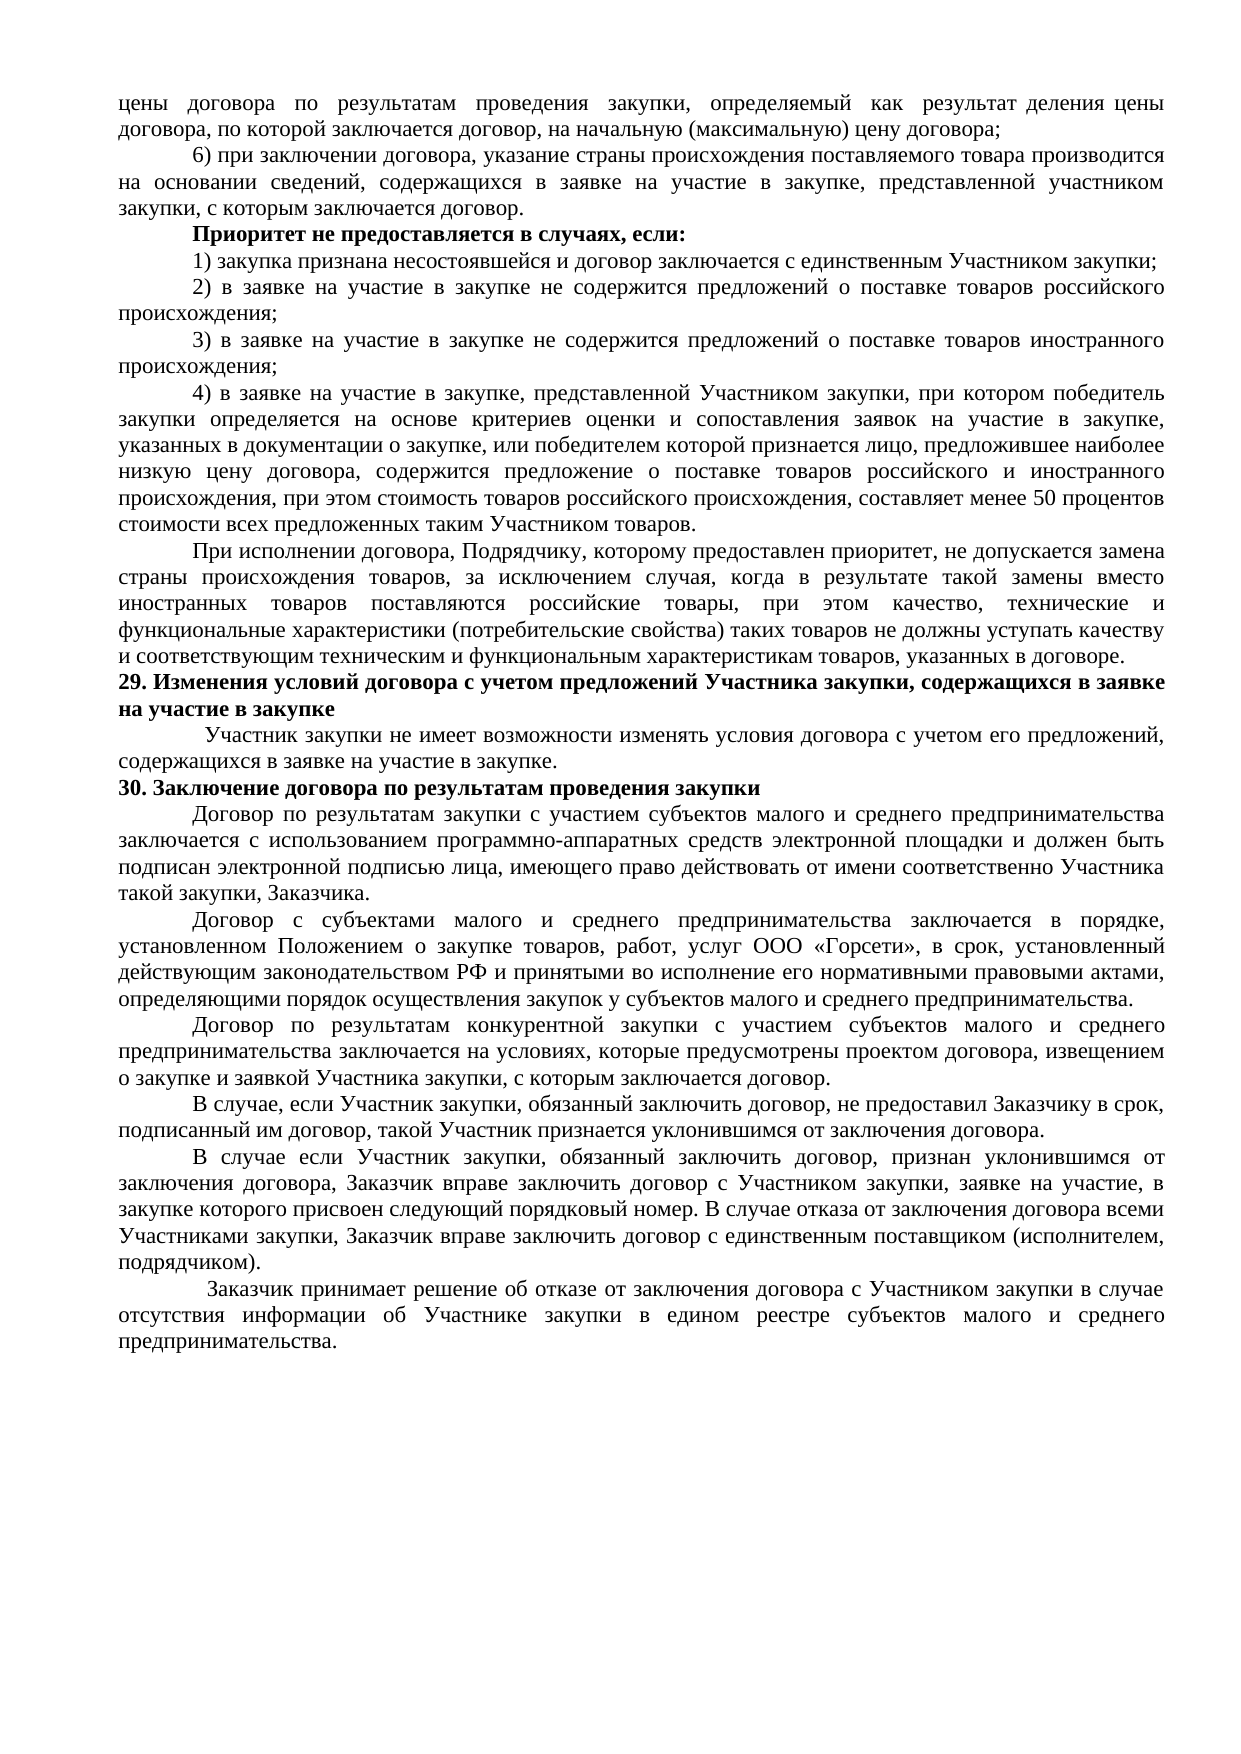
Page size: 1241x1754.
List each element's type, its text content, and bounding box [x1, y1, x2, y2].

text В случае, если Участник закупки, обязанный заключить договор, не предоставил Заказчику в срок, подписанный им договор, такой Участник признается уклонившимся от заключения договора. [118, 1090, 1166, 1143]
text 30. Заключение договора по результатам проведения закупки [118, 774, 1166, 800]
text В случае если Участник закупки, обязанный заключить договор, признан уклонившимся от заключения договора, Заказчик вправе заключить договор с Участником закупки, заявке на участие, в закупке которого присвоен следующий порядковый номер. В случае отказа от заключения договора всеми Участниками закупки, Заказчик вправе заключить договор с единственным поставщиком (исполнителем, подрядчиком). [118, 1143, 1166, 1274]
text 29. Изменения условий договора с учетом предложений Участника закупки, содержащихся в заявке на участие в закупке [118, 668, 1166, 721]
text Приоритет не предоставляется в случаях, если: [118, 220, 1166, 247]
text 4) в заявке на участие в закупке, представленной Участником закупки, при котором победитель закупки определяется на основе критериев оценки и сопоставления заявок на участие в закупке, указанных в документации о закупке, или победителем которой признается лицо, предложившее наиболее низкую цену договора, содержится предложение о поставке товаров российского и иностранного происхождения, при этом стоимость товаров российского происхождения, составляет менее 50 процентов стоимости всех предложенных таким Участником товаров. [118, 378, 1166, 537]
text При исполнении договора, Подрядчику, которому предоставлен приоритет, не допускается замена страны происхождения товаров, за исключением случая, когда в результате такой замены вместо иностранных товаров поставляются российские товары, при этом качество, технические и функциональные характеристики (потребительские свойства) таких товаров не должны уступать качеству и соответствующим техническим и функциональным характеристикам товаров, указанных в договоре. [118, 537, 1166, 668]
text 6) при заключении договора, указание страны происхождения поставляемого товара производится на основании сведений, содержащихся в заявке на участие в закупке, представленной участником закупки, с которым заключается договор. [118, 141, 1166, 220]
text Участник закупки не имеет возможности изменять условия договора с учетом его предложений, содержащихся в заявке на участие в закупке. [118, 721, 1166, 774]
text 3) в заявке на участие в закупке не содержится предложений о поставке товаров иностранного происхождения; [118, 326, 1166, 378]
text Заказчик принимает решение об отказе от заключения договора с Участником закупки в случае отсутствия информации об Участнике закупки в едином реестре субъектов малого и среднего предпринимательства. [118, 1274, 1166, 1354]
text 2) в заявке на участие в закупке не содержится предложений о поставке товаров российского происхождения; [118, 273, 1166, 326]
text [118, 89, 1166, 141]
text Договор с субъектами малого и среднего предпринимательства заключается в порядке, установленном Положением о закупке товаров, работ, услуг ООО «Горсети», в срок, установленный действующим законодательством РФ и принятыми во исполнение его нормативными правовыми актами, определяющими порядок осуществления закупок у субъектов малого и среднего предпринимательства. [118, 906, 1166, 1011]
text Договор по результатам закупки с участием субъектов малого и среднего предпринимательства заключается с использованием программно-аппаратных средств электронной площадки и должен быть подписан электронной подписью лица, имеющего право действовать от имени соответственно Участника такой закупки, Заказчика. [118, 800, 1166, 906]
text 1) закупка признана несостоявшейся и договор заключается с единственным Участником закупки; [118, 247, 1166, 273]
text Договор по результатам конкурентной закупки с участием субъектов малого и среднего предпринимательства заключается на условиях, которые предусмотрены проектом договора, извещением о закупке и заявкой Участника закупки, с которым заключается договор. [118, 1011, 1166, 1090]
